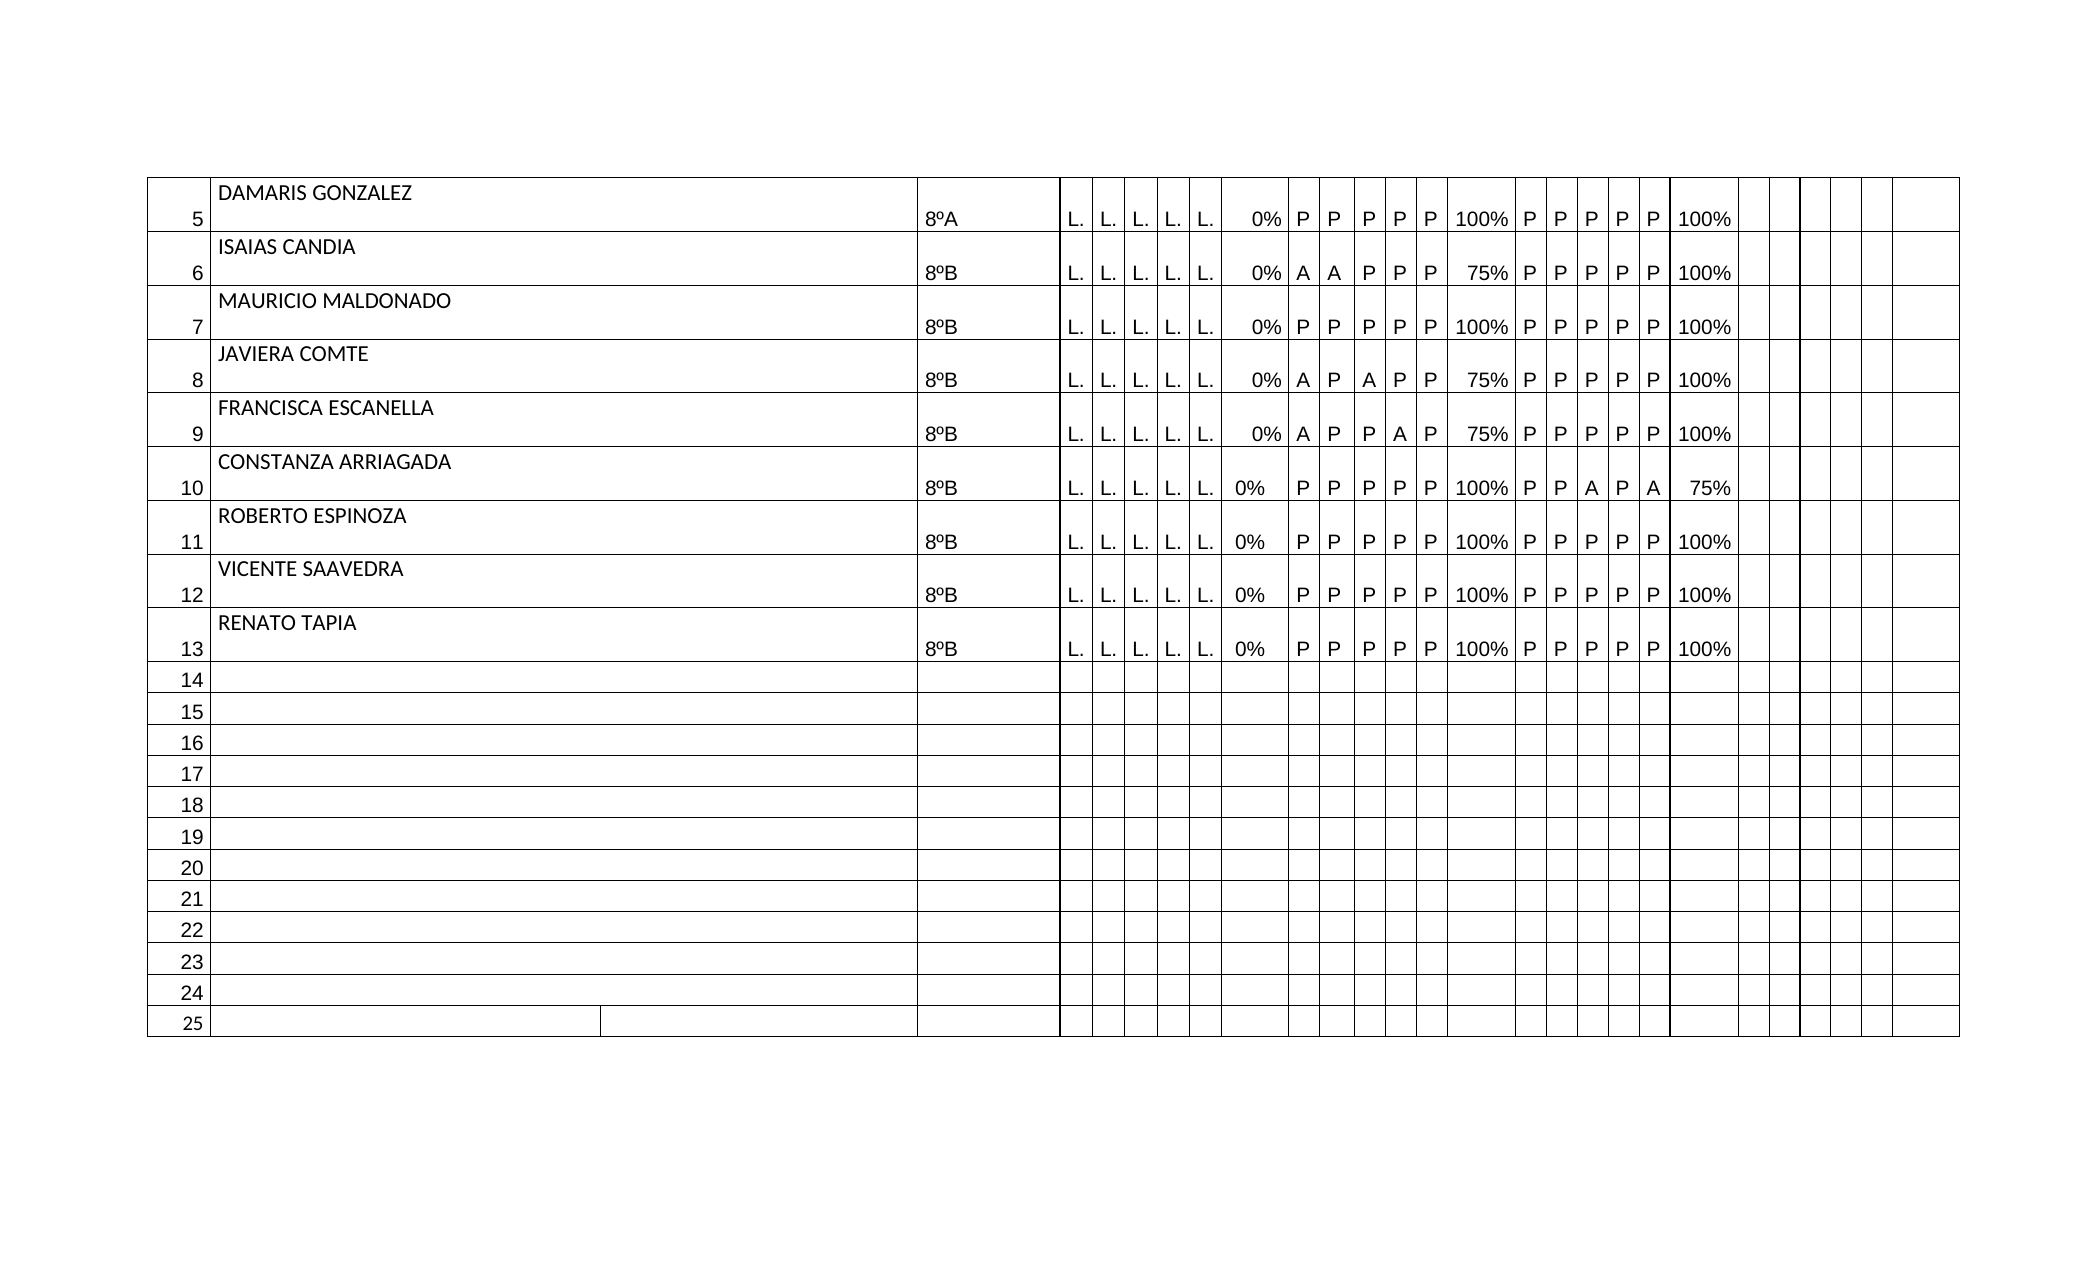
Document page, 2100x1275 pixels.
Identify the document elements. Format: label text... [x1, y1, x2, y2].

table_cell P [1417, 501, 1447, 553]
table_cell L. [1190, 340, 1221, 392]
table_cell [1831, 725, 1861, 755]
table_cell L. [1061, 340, 1092, 392]
table_cell [1893, 912, 1959, 942]
table_cell [1355, 693, 1385, 723]
table_cell [601, 1006, 917, 1036]
table_cell [211, 943, 917, 973]
table_cell [1448, 725, 1515, 755]
table_cell 22 [148, 912, 210, 942]
table_cell [211, 850, 917, 880]
table_cell [1770, 943, 1799, 973]
table_cell P [1640, 501, 1669, 553]
table_cell P [1547, 286, 1577, 338]
table_cell [1222, 881, 1288, 911]
table_cell [1640, 912, 1669, 942]
table_cell A [1578, 447, 1608, 500]
table_cell [1516, 756, 1546, 786]
table_cell [1386, 787, 1416, 817]
table_cell [1289, 787, 1319, 817]
table_cell 75% [1448, 393, 1515, 446]
table_cell [1386, 725, 1416, 755]
table_cell P [1320, 178, 1354, 231]
table_cell [1547, 787, 1577, 817]
table_cell P [1516, 608, 1546, 661]
table_cell 100% [1671, 232, 1738, 285]
table_cell P [1289, 286, 1319, 338]
table_cell [1190, 881, 1221, 911]
table_cell [1801, 943, 1830, 973]
table_cell [1061, 943, 1092, 973]
table_cell P [1289, 555, 1319, 607]
table_cell [1640, 975, 1669, 1005]
table_cell [1320, 756, 1354, 786]
table_cell P [1355, 232, 1385, 285]
table_cell P [1609, 447, 1639, 500]
table_cell [1320, 943, 1354, 973]
table_cell [1862, 943, 1892, 973]
table_cell ROBERTO ESPINOZA [211, 501, 917, 553]
table_cell [1417, 818, 1447, 848]
table_cell [1640, 943, 1669, 973]
table_cell [1739, 662, 1769, 692]
table_cell [1640, 1006, 1669, 1036]
table_cell L. [1125, 608, 1157, 661]
table_cell [1640, 662, 1669, 692]
table_cell [1609, 756, 1639, 786]
table_cell [1222, 693, 1288, 723]
table_cell P [1547, 608, 1577, 661]
table_cell [1289, 881, 1319, 911]
table_cell [918, 787, 1059, 817]
table_cell P [1609, 178, 1639, 231]
table_cell [1770, 340, 1799, 392]
table_cell [1831, 756, 1861, 786]
table_cell 12 [148, 555, 210, 607]
table_cell [1831, 393, 1861, 446]
table_cell 10 [148, 447, 210, 500]
table_cell L. [1125, 501, 1157, 553]
table_cell 100% [1448, 501, 1515, 553]
table_cell [1893, 725, 1959, 755]
table_cell [1320, 725, 1354, 755]
table_cell [1417, 943, 1447, 973]
table_cell [1190, 693, 1221, 723]
table_cell DAMARIS GONZALEZ [211, 178, 917, 231]
table_cell [1862, 340, 1892, 392]
table_cell 24 [148, 975, 210, 1005]
table_cell [1862, 447, 1892, 500]
table_cell [1355, 850, 1385, 880]
table_cell [1355, 943, 1385, 973]
table_cell [1061, 975, 1092, 1005]
table_cell [1893, 693, 1959, 723]
table_cell [1386, 912, 1416, 942]
table_cell [1547, 850, 1577, 880]
table_cell 8ºB [918, 340, 1059, 392]
table_cell 100% [1671, 286, 1738, 338]
table_cell A [1320, 232, 1354, 285]
table_cell P [1320, 501, 1354, 553]
table_cell [1801, 501, 1830, 553]
table_cell [1862, 787, 1892, 817]
table_cell [1739, 501, 1769, 553]
table_cell P [1640, 340, 1669, 392]
table_cell 100% [1448, 286, 1515, 338]
table_cell [211, 787, 917, 817]
table_cell L. [1158, 608, 1189, 661]
table_cell [1831, 662, 1861, 692]
table_cell [1801, 447, 1830, 500]
table_cell P [1320, 286, 1354, 338]
table_cell P [1516, 286, 1546, 338]
table_cell [1222, 662, 1288, 692]
table_cell P [1289, 178, 1319, 231]
table_cell [1125, 881, 1157, 911]
table_cell [1770, 725, 1799, 755]
table_cell [1862, 555, 1892, 607]
table_cell [1739, 818, 1769, 848]
table_cell [1671, 850, 1738, 880]
table_cell [918, 662, 1059, 692]
table_cell [1893, 787, 1959, 817]
table_cell [1831, 912, 1861, 942]
table_cell [1609, 787, 1639, 817]
table_cell 0% [1222, 447, 1288, 500]
table_cell [1547, 725, 1577, 755]
table_cell P [1516, 501, 1546, 553]
table_cell [1831, 943, 1861, 973]
table_cell [1609, 912, 1639, 942]
table_cell [1417, 756, 1447, 786]
table_cell [1158, 975, 1189, 1005]
table_cell [1125, 756, 1157, 786]
table_cell [1289, 818, 1319, 848]
table_cell 13 [148, 608, 210, 661]
table_cell [211, 662, 917, 692]
table_cell [1578, 912, 1608, 942]
table_cell [1770, 693, 1799, 723]
table_cell P [1289, 608, 1319, 661]
table_cell P [1516, 232, 1546, 285]
table_cell [1578, 818, 1608, 848]
table_cell [1831, 818, 1861, 848]
table_cell 23 [148, 943, 210, 973]
table_cell 16 [148, 725, 210, 755]
table_cell [1739, 340, 1769, 392]
table_cell [1862, 912, 1892, 942]
table_cell [1893, 975, 1959, 1005]
table_cell [1893, 608, 1959, 661]
table_cell P [1609, 555, 1639, 607]
table_cell [1578, 881, 1608, 911]
table_cell [1739, 608, 1769, 661]
table_cell P [1289, 447, 1319, 500]
table_cell P [1355, 608, 1385, 661]
table_cell [1770, 818, 1799, 848]
table_cell [918, 725, 1059, 755]
table_cell L. [1093, 286, 1124, 338]
table_cell [1770, 232, 1799, 285]
table_cell P [1547, 340, 1577, 392]
table_cell L. [1190, 555, 1221, 607]
table_cell [1862, 881, 1892, 911]
table_cell P [1609, 232, 1639, 285]
table_cell [1801, 850, 1830, 880]
table_cell [1671, 912, 1738, 942]
table_cell [1609, 725, 1639, 755]
table_cell [1831, 340, 1861, 392]
table_cell [1355, 662, 1385, 692]
table_cell [1355, 787, 1385, 817]
table_cell [1222, 756, 1288, 786]
table_cell 100% [1671, 178, 1738, 231]
table_cell A [1289, 232, 1319, 285]
table_cell [1093, 975, 1124, 1005]
table_cell [1093, 850, 1124, 880]
table_cell [1893, 286, 1959, 338]
table_cell 100% [1671, 393, 1738, 446]
table_cell P [1547, 232, 1577, 285]
table_cell [1061, 818, 1092, 848]
table_cell [1417, 881, 1447, 911]
table_cell [1222, 1006, 1288, 1036]
table_cell [1386, 943, 1416, 973]
table_cell L. [1061, 393, 1092, 446]
table_cell [1448, 818, 1515, 848]
table_cell P [1320, 447, 1354, 500]
table_cell 8ºB [918, 501, 1059, 553]
table_cell [1578, 662, 1608, 692]
table_cell [1093, 693, 1124, 723]
table_cell [1417, 850, 1447, 880]
table_cell [1739, 912, 1769, 942]
table_cell [1125, 662, 1157, 692]
table_cell [1320, 662, 1354, 692]
table_cell [1547, 818, 1577, 848]
table_cell [1125, 693, 1157, 723]
table_cell [1739, 447, 1769, 500]
table_cell P [1609, 501, 1639, 553]
table_cell [1386, 693, 1416, 723]
table_cell [1125, 725, 1157, 755]
table_cell [1093, 943, 1124, 973]
table_cell [1893, 232, 1959, 285]
table_cell L. [1190, 232, 1221, 285]
table_cell 8ºB [918, 555, 1059, 607]
table_cell [1125, 787, 1157, 817]
table_cell P [1355, 286, 1385, 338]
table_cell [1158, 725, 1189, 755]
table_cell [1061, 850, 1092, 880]
table_cell VICENTE SAAVEDRA [211, 555, 917, 607]
table_cell [1190, 943, 1221, 973]
table_cell [1125, 818, 1157, 848]
table_cell P [1386, 555, 1416, 607]
table_cell [1862, 693, 1892, 723]
table_cell [1671, 693, 1738, 723]
table_cell [1158, 756, 1189, 786]
table_cell JAVIERA COMTE [211, 340, 917, 392]
table_cell P [1386, 178, 1416, 231]
table_cell [1190, 787, 1221, 817]
table_cell L. [1125, 447, 1157, 500]
table_cell [1061, 725, 1092, 755]
table_cell P [1578, 608, 1608, 661]
table_cell 0% [1222, 393, 1288, 446]
table_cell P [1547, 555, 1577, 607]
table_cell P [1386, 340, 1416, 392]
table_cell [1801, 178, 1830, 231]
table_cell [1578, 850, 1608, 880]
table_cell [1547, 943, 1577, 973]
table_cell [1125, 1006, 1157, 1036]
table_cell [1801, 912, 1830, 942]
table_cell [1862, 662, 1892, 692]
table_cell [1770, 850, 1799, 880]
table_cell 17 [148, 756, 210, 786]
table_cell L. [1061, 286, 1092, 338]
table_cell [1448, 693, 1515, 723]
table_cell [1190, 1006, 1221, 1036]
table_cell [1893, 447, 1959, 500]
table_cell [1770, 178, 1799, 231]
table_cell [1862, 1006, 1892, 1036]
table_cell [1093, 787, 1124, 817]
table_cell L. [1158, 393, 1189, 446]
table_cell [1158, 943, 1189, 973]
table_cell 20 [148, 850, 210, 880]
table_cell [1801, 662, 1830, 692]
table_cell [1893, 340, 1959, 392]
table_cell L. [1093, 340, 1124, 392]
table_cell [1739, 232, 1769, 285]
table_cell [1448, 912, 1515, 942]
table_cell [1190, 662, 1221, 692]
table_cell [1831, 555, 1861, 607]
table_cell [1893, 881, 1959, 911]
table_cell [1640, 787, 1669, 817]
table_cell P [1386, 286, 1416, 338]
table_cell [1190, 725, 1221, 755]
table_cell [1355, 725, 1385, 755]
table_cell 100% [1671, 555, 1738, 607]
table_cell [1547, 662, 1577, 692]
table_cell [1355, 818, 1385, 848]
table_cell [1831, 501, 1861, 553]
table_cell P [1609, 608, 1639, 661]
table_cell [1640, 756, 1669, 786]
table_cell [1831, 608, 1861, 661]
table_cell [1671, 662, 1738, 692]
table_cell 100% [1448, 447, 1515, 500]
table_cell [1417, 693, 1447, 723]
table_cell [1547, 693, 1577, 723]
table_cell P [1417, 178, 1447, 231]
table_cell [1448, 756, 1515, 786]
table_cell [1289, 943, 1319, 973]
table_cell 8 [148, 340, 210, 392]
table_cell [1770, 912, 1799, 942]
table_cell 100% [1671, 501, 1738, 553]
table_cell [1289, 693, 1319, 723]
table_cell [1801, 286, 1830, 338]
table_cell [1516, 787, 1546, 817]
table_cell [1190, 975, 1221, 1005]
table_cell L. [1061, 608, 1092, 661]
table_cell [1609, 881, 1639, 911]
table_cell [1770, 1006, 1799, 1036]
table_cell [1289, 662, 1319, 692]
table_cell P [1578, 178, 1608, 231]
table_cell [1578, 943, 1608, 973]
table_cell [211, 756, 917, 786]
table_cell [1417, 912, 1447, 942]
table_cell [1739, 787, 1769, 817]
table_cell [1893, 178, 1959, 231]
table_cell L. [1190, 286, 1221, 338]
table_cell L. [1093, 555, 1124, 607]
table_cell P [1386, 501, 1416, 553]
table_cell [1801, 340, 1830, 392]
table_cell L. [1190, 178, 1221, 231]
table_cell [1893, 393, 1959, 446]
table_cell L. [1190, 393, 1221, 446]
table_cell [1893, 1006, 1959, 1036]
table_cell [1831, 850, 1861, 880]
table_cell [1158, 850, 1189, 880]
table_cell [1448, 881, 1515, 911]
table_cell [1190, 850, 1221, 880]
table_cell [1158, 1006, 1189, 1036]
table_cell P [1640, 555, 1669, 607]
table_cell [918, 943, 1059, 973]
table_cell [918, 912, 1059, 942]
table_cell [1671, 756, 1738, 786]
table_cell P [1320, 555, 1354, 607]
table_cell [1222, 725, 1288, 755]
table_cell [1801, 975, 1830, 1005]
table_cell [1801, 725, 1830, 755]
table_cell P [1640, 232, 1669, 285]
table_cell [1547, 756, 1577, 786]
table_cell P [1609, 286, 1639, 338]
table_cell [1448, 943, 1515, 973]
table_cell FRANCISCA ESCANELLA [211, 393, 917, 446]
table_cell [1222, 943, 1288, 973]
table_cell [1158, 881, 1189, 911]
table_cell [1671, 975, 1738, 1005]
table_cell [1671, 787, 1738, 817]
table_cell L. [1158, 447, 1189, 500]
table_cell [1093, 725, 1124, 755]
table_cell [1289, 975, 1319, 1005]
table_cell [1801, 818, 1830, 848]
table_cell L. [1061, 555, 1092, 607]
table_cell [1547, 881, 1577, 911]
table_cell [1831, 447, 1861, 500]
table_cell P [1516, 178, 1546, 231]
table_cell A [1289, 340, 1319, 392]
table_cell 75% [1448, 232, 1515, 285]
table_cell [1320, 1006, 1354, 1036]
table_cell L. [1125, 340, 1157, 392]
table_cell P [1640, 608, 1669, 661]
table_cell A [1386, 393, 1416, 446]
table_cell [1862, 501, 1892, 553]
table_cell [918, 1006, 1059, 1036]
table_cell [1862, 286, 1892, 338]
table_cell [1770, 501, 1799, 553]
table_cell [1386, 662, 1416, 692]
table_cell P [1547, 501, 1577, 553]
table_cell L. [1093, 447, 1124, 500]
table_cell [1093, 881, 1124, 911]
table_cell [1893, 501, 1959, 553]
table_cell L. [1061, 501, 1092, 553]
table_cell [1547, 975, 1577, 1005]
table_cell 9 [148, 393, 210, 446]
table_cell L. [1190, 608, 1221, 661]
table_cell [1516, 693, 1546, 723]
table_cell 0% [1222, 555, 1288, 607]
table_cell [1516, 975, 1546, 1005]
table_cell P [1417, 608, 1447, 661]
table_cell [1190, 912, 1221, 942]
table_cell L. [1125, 555, 1157, 607]
table_cell [1770, 286, 1799, 338]
table_cell [1061, 756, 1092, 786]
table_cell [1893, 555, 1959, 607]
table_cell 100% [1448, 178, 1515, 231]
table_cell [1801, 1006, 1830, 1036]
table_cell [1578, 693, 1608, 723]
table_cell 100% [1671, 340, 1738, 392]
table_cell [1222, 975, 1288, 1005]
table_cell P [1578, 232, 1608, 285]
table_cell [1862, 818, 1892, 848]
table_cell [1739, 1006, 1769, 1036]
table_cell P [1578, 393, 1608, 446]
table_cell [1222, 787, 1288, 817]
table_cell [1578, 787, 1608, 817]
table_cell 18 [148, 787, 210, 817]
table_cell P [1640, 286, 1669, 338]
table_cell [1158, 662, 1189, 692]
table_cell [1831, 787, 1861, 817]
table_cell 11 [148, 501, 210, 553]
table_cell P [1320, 608, 1354, 661]
table_cell 0% [1222, 608, 1288, 661]
table_cell 0% [1222, 232, 1288, 285]
table_cell [1671, 943, 1738, 973]
table_cell [1386, 881, 1416, 911]
table_cell [1770, 787, 1799, 817]
table_cell [1578, 725, 1608, 755]
table_cell P [1609, 340, 1639, 392]
table_cell [1289, 850, 1319, 880]
table_cell [1640, 725, 1669, 755]
table_cell P [1578, 501, 1608, 553]
table_cell [918, 850, 1059, 880]
table_cell [1893, 943, 1959, 973]
table_cell [1739, 881, 1769, 911]
table_cell L. [1061, 178, 1092, 231]
table_cell P [1386, 447, 1416, 500]
table_cell [1448, 1006, 1515, 1036]
table_cell [1417, 975, 1447, 1005]
table_cell [1158, 693, 1189, 723]
table_cell [1862, 608, 1892, 661]
table_cell [1862, 725, 1892, 755]
table_cell 75% [1448, 340, 1515, 392]
table_cell [1770, 447, 1799, 500]
table_cell [1386, 850, 1416, 880]
table_cell [1609, 850, 1639, 880]
table_cell [1061, 693, 1092, 723]
table_cell [1417, 787, 1447, 817]
table_cell P [1547, 393, 1577, 446]
table_cell 0% [1222, 178, 1288, 231]
table_cell L. [1125, 232, 1157, 285]
table_cell [1578, 1006, 1608, 1036]
table_cell [1289, 912, 1319, 942]
table_cell L. [1190, 501, 1221, 553]
table_cell [1801, 608, 1830, 661]
table_cell [1355, 881, 1385, 911]
table_cell [1125, 912, 1157, 942]
table_cell [1190, 756, 1221, 786]
table_cell 100% [1448, 608, 1515, 661]
table_cell [1770, 975, 1799, 1005]
table_cell [1739, 178, 1769, 231]
table_cell [1609, 693, 1639, 723]
table_cell [211, 725, 917, 755]
table_cell [1355, 912, 1385, 942]
table_cell L. [1093, 501, 1124, 553]
table_cell [1801, 393, 1830, 446]
table_cell [1893, 662, 1959, 692]
table_cell P [1289, 501, 1319, 553]
table_cell [1320, 912, 1354, 942]
table_cell P [1320, 393, 1354, 446]
table_cell [1801, 756, 1830, 786]
table_cell P [1417, 286, 1447, 338]
table_cell [1801, 232, 1830, 285]
table_cell [1516, 662, 1546, 692]
table_cell P [1516, 555, 1546, 607]
table_cell [1355, 756, 1385, 786]
table_cell [1609, 662, 1639, 692]
table_cell L. [1093, 608, 1124, 661]
table_cell [1893, 756, 1959, 786]
table_cell P [1355, 447, 1385, 500]
table_cell [1671, 1006, 1738, 1036]
table_cell [1831, 975, 1861, 1005]
table_cell 8ºB [918, 232, 1059, 285]
table_cell [1320, 787, 1354, 817]
table_cell [211, 912, 917, 942]
table_cell [1862, 232, 1892, 285]
table_cell P [1578, 340, 1608, 392]
table_cell 15 [148, 693, 210, 723]
table_cell [1739, 725, 1769, 755]
table_cell A [1289, 393, 1319, 446]
table_cell [211, 975, 917, 1005]
table_cell [1640, 850, 1669, 880]
table_cell [1417, 725, 1447, 755]
table_cell [1320, 881, 1354, 911]
table_cell [1640, 693, 1669, 723]
table_cell P [1417, 232, 1447, 285]
table_cell [1417, 1006, 1447, 1036]
table_cell 100% [1448, 555, 1515, 607]
table_cell [1061, 881, 1092, 911]
table_cell [1801, 787, 1830, 817]
table_cell P [1386, 232, 1416, 285]
table_cell [1386, 1006, 1416, 1036]
table_cell 19 [148, 818, 210, 848]
table_cell ISAIAS CANDIA [211, 232, 917, 285]
table_cell L. [1125, 393, 1157, 446]
table_cell [1320, 818, 1354, 848]
table_cell [1516, 912, 1546, 942]
table_cell 21 [148, 881, 210, 911]
table_cell [1739, 850, 1769, 880]
table_cell [1547, 1006, 1577, 1036]
table_cell L. [1093, 393, 1124, 446]
table_cell P [1417, 447, 1447, 500]
table_cell P [1355, 393, 1385, 446]
table_cell [1190, 818, 1221, 848]
table_cell L. [1190, 447, 1221, 500]
table_cell 0% [1222, 501, 1288, 553]
table_cell [1125, 975, 1157, 1005]
table_cell [1609, 818, 1639, 848]
table_cell MAURICIO MALDONADO [211, 286, 917, 338]
table_cell 7 [148, 286, 210, 338]
table_cell [211, 1006, 600, 1036]
table_cell CONSTANZA ARRIAGADA [211, 447, 917, 500]
table_cell A [1355, 340, 1385, 392]
table_cell [1061, 1006, 1092, 1036]
table_cell L. [1093, 178, 1124, 231]
table_cell L. [1158, 232, 1189, 285]
table_cell L. [1158, 178, 1189, 231]
table_cell [1289, 756, 1319, 786]
table_cell 5 [148, 178, 210, 231]
table_cell P [1386, 608, 1416, 661]
table_cell [1516, 850, 1546, 880]
table_cell [1516, 943, 1546, 973]
table_cell [1739, 693, 1769, 723]
table_cell [1448, 975, 1515, 1005]
table_cell L. [1158, 555, 1189, 607]
table_cell [1640, 881, 1669, 911]
table_cell [1770, 555, 1799, 607]
table_cell [1640, 818, 1669, 848]
table_cell [1578, 975, 1608, 1005]
table_cell [1386, 756, 1416, 786]
table_cell [1609, 1006, 1639, 1036]
table_cell [1831, 232, 1861, 285]
table_cell [1158, 787, 1189, 817]
table_cell [1222, 912, 1288, 942]
table_cell P [1547, 178, 1577, 231]
table_cell [1739, 975, 1769, 1005]
table_cell [1578, 756, 1608, 786]
table_cell [1125, 943, 1157, 973]
table_cell [1448, 850, 1515, 880]
table_cell [1289, 1006, 1319, 1036]
table_cell P [1417, 555, 1447, 607]
table_cell [918, 693, 1059, 723]
table_cell [1516, 725, 1546, 755]
table_cell [1609, 943, 1639, 973]
table_cell RENATO TAPIA [211, 608, 917, 661]
table_cell L. [1093, 232, 1124, 285]
table_cell [1516, 881, 1546, 911]
table_cell P [1547, 447, 1577, 500]
table_cell P [1417, 340, 1447, 392]
table_cell 100% [1671, 608, 1738, 661]
table_cell P [1417, 393, 1447, 446]
table_cell [1739, 555, 1769, 607]
table_cell [1448, 787, 1515, 817]
table_cell [1739, 286, 1769, 338]
table_cell P [1640, 393, 1669, 446]
table_cell P [1640, 178, 1669, 231]
table_cell [1448, 662, 1515, 692]
table_cell P [1578, 286, 1608, 338]
table_cell P [1355, 555, 1385, 607]
table_cell [1222, 818, 1288, 848]
table_cell [1770, 393, 1799, 446]
table_cell [1355, 975, 1385, 1005]
table_cell 0% [1222, 340, 1288, 392]
table_cell P [1516, 393, 1546, 446]
table_cell L. [1125, 286, 1157, 338]
table_cell 6 [148, 232, 210, 285]
table_cell [1320, 975, 1354, 1005]
table_cell [1093, 912, 1124, 942]
table_cell [1125, 850, 1157, 880]
table_cell [1386, 818, 1416, 848]
table_cell [1093, 818, 1124, 848]
table_cell P [1516, 447, 1546, 500]
table_cell [1417, 662, 1447, 692]
table_cell 25 [148, 1006, 210, 1036]
table_cell 8ºB [918, 447, 1059, 500]
table_cell [1386, 975, 1416, 1005]
table_cell [1671, 818, 1738, 848]
table_cell [1061, 912, 1092, 942]
table_cell [1547, 912, 1577, 942]
table_cell L. [1158, 501, 1189, 553]
table_cell P [1516, 340, 1546, 392]
table_cell [1289, 725, 1319, 755]
table_cell [918, 756, 1059, 786]
table_cell [1061, 662, 1092, 692]
table_cell [1222, 850, 1288, 880]
table_cell [1770, 881, 1799, 911]
table_cell [1770, 608, 1799, 661]
table_cell 8ºB [918, 286, 1059, 338]
table_cell [1831, 881, 1861, 911]
table_cell [1862, 975, 1892, 1005]
table_cell [918, 881, 1059, 911]
table_cell [1801, 881, 1830, 911]
table_cell [1770, 756, 1799, 786]
table_cell [1831, 286, 1861, 338]
table_cell [1516, 818, 1546, 848]
table_cell [1671, 881, 1738, 911]
table_cell [918, 975, 1059, 1005]
table_cell L. [1061, 447, 1092, 500]
table_cell L. [1061, 232, 1092, 285]
table_cell P [1578, 555, 1608, 607]
table_cell [1739, 393, 1769, 446]
table_cell [211, 881, 917, 911]
table_cell [1801, 555, 1830, 607]
table_cell [1831, 1006, 1861, 1036]
table_cell [1320, 693, 1354, 723]
table_cell [1801, 693, 1830, 723]
table_cell [1831, 178, 1861, 231]
table_cell [918, 818, 1059, 848]
table_cell [211, 818, 917, 848]
table_cell [1893, 850, 1959, 880]
table_cell [1862, 178, 1892, 231]
table_cell [1093, 1006, 1124, 1036]
table_cell [1355, 1006, 1385, 1036]
table_cell 8ºB [918, 393, 1059, 446]
table_cell [1609, 975, 1639, 1005]
table_cell 8ºB [918, 608, 1059, 661]
table_cell A [1640, 447, 1669, 500]
table_cell L. [1125, 178, 1157, 231]
table_cell 0% [1222, 286, 1288, 338]
table_cell [1093, 662, 1124, 692]
table_cell [1770, 662, 1799, 692]
table_cell [1831, 693, 1861, 723]
table_cell 14 [148, 662, 210, 692]
table_cell [1061, 787, 1092, 817]
table_cell P [1320, 340, 1354, 392]
table_cell [1739, 943, 1769, 973]
table_cell [1093, 756, 1124, 786]
table_cell [1320, 850, 1354, 880]
table_cell [1158, 912, 1189, 942]
table_cell [1862, 756, 1892, 786]
table_cell [1739, 756, 1769, 786]
table_cell P [1609, 393, 1639, 446]
table_cell 75% [1671, 447, 1738, 500]
table_cell [211, 693, 917, 723]
table_cell [1158, 818, 1189, 848]
table_cell L. [1158, 340, 1189, 392]
table_cell [1671, 725, 1738, 755]
table_cell [1862, 393, 1892, 446]
table_cell [1516, 1006, 1546, 1036]
table_cell 8ºA [918, 178, 1059, 231]
table_cell P [1355, 501, 1385, 553]
table_cell [1893, 818, 1959, 848]
table_cell L. [1158, 286, 1189, 338]
table_cell P [1355, 178, 1385, 231]
table_cell [1862, 850, 1892, 880]
